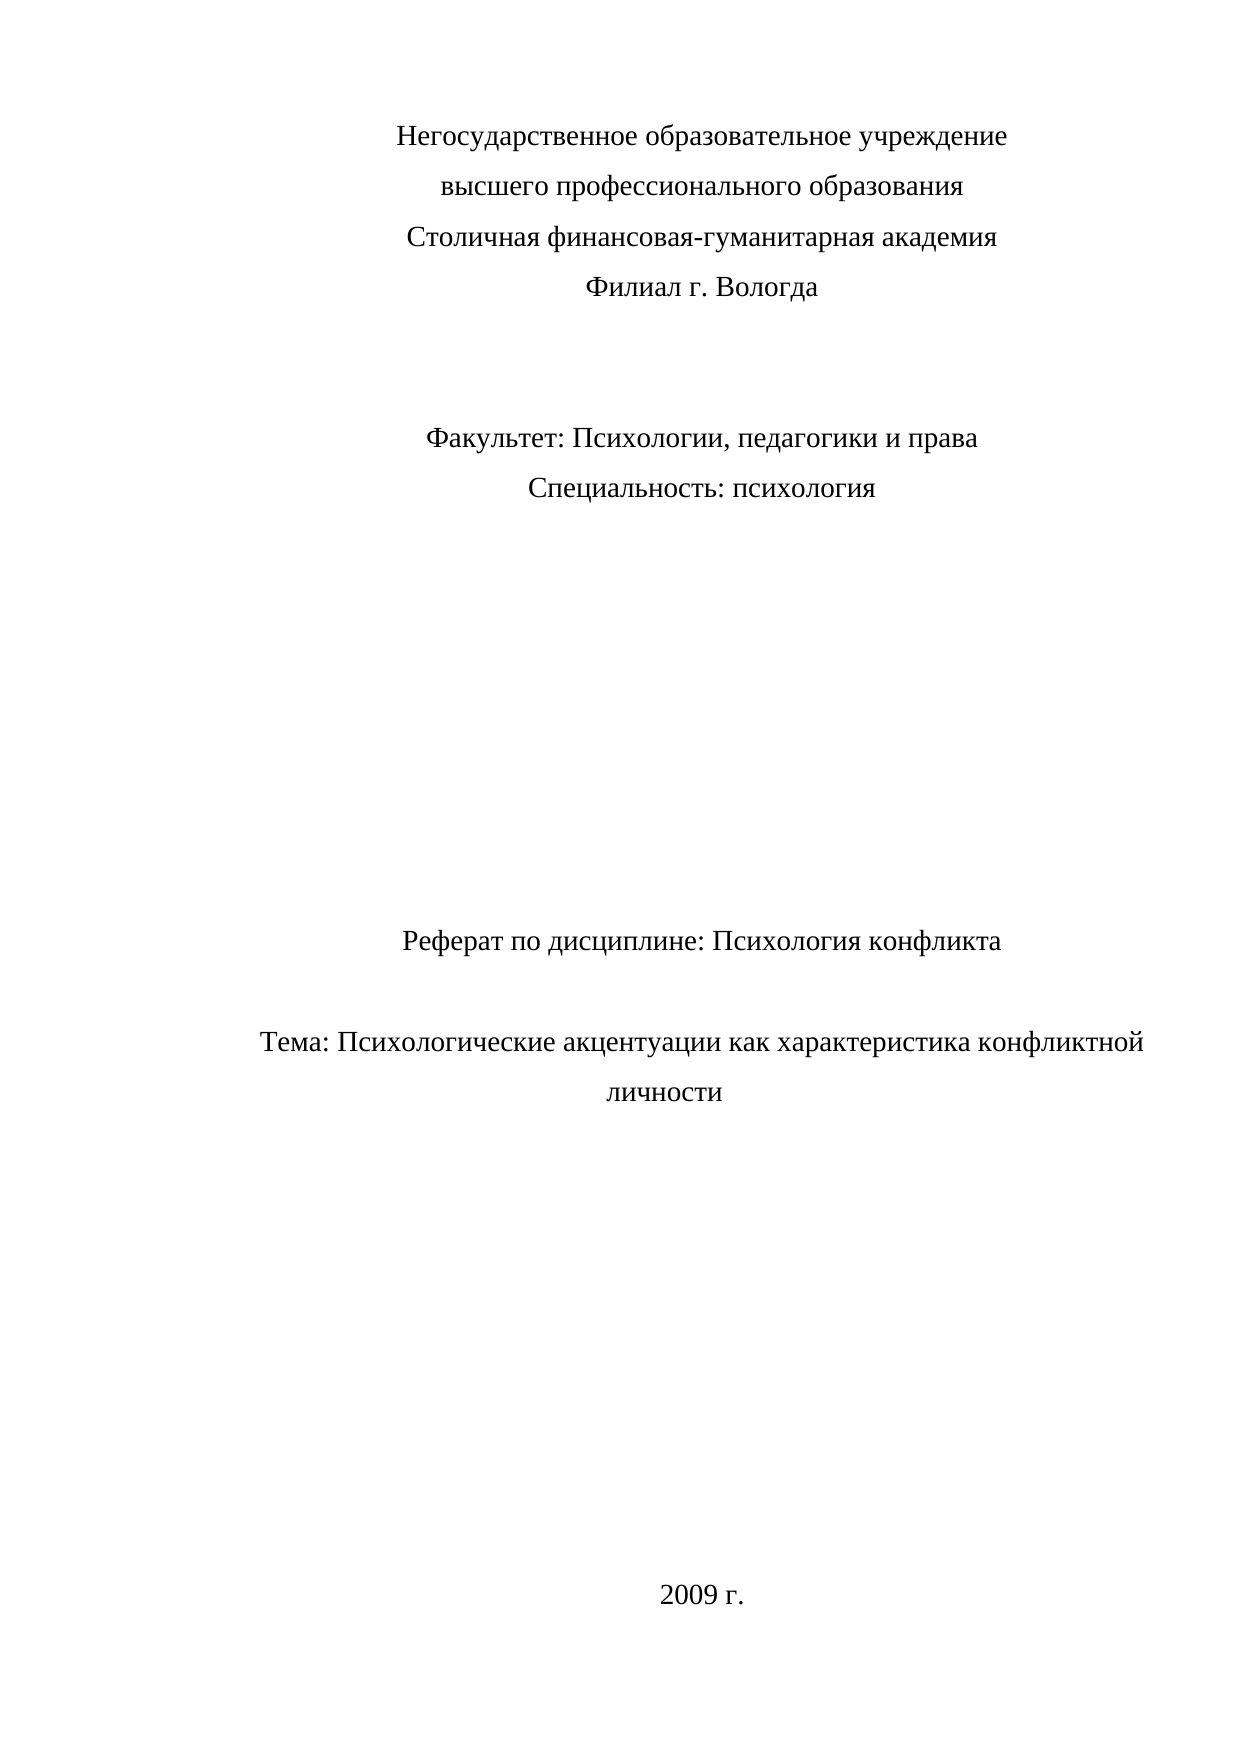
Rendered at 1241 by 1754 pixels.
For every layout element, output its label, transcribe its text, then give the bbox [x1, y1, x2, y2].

text Факультет: Психологии, педагогики и права [177, 420, 1152, 453]
text Тема: Психологические акцентуации как характеристика конфликтной личности [177, 1024, 1152, 1108]
subtitle Реферат по дисциплине: Психология конфликта [177, 923, 1152, 957]
text Филиал г. Вологда [177, 269, 1152, 303]
text Негосударственное образовательное учреждение [177, 118, 1152, 152]
text Столичная финансовая-гуманитарная академия [177, 219, 1152, 252]
text высшего профессионального образования [177, 168, 1152, 202]
text Специальность: психология [177, 470, 1152, 504]
text . [177, 1577, 1152, 1611]
